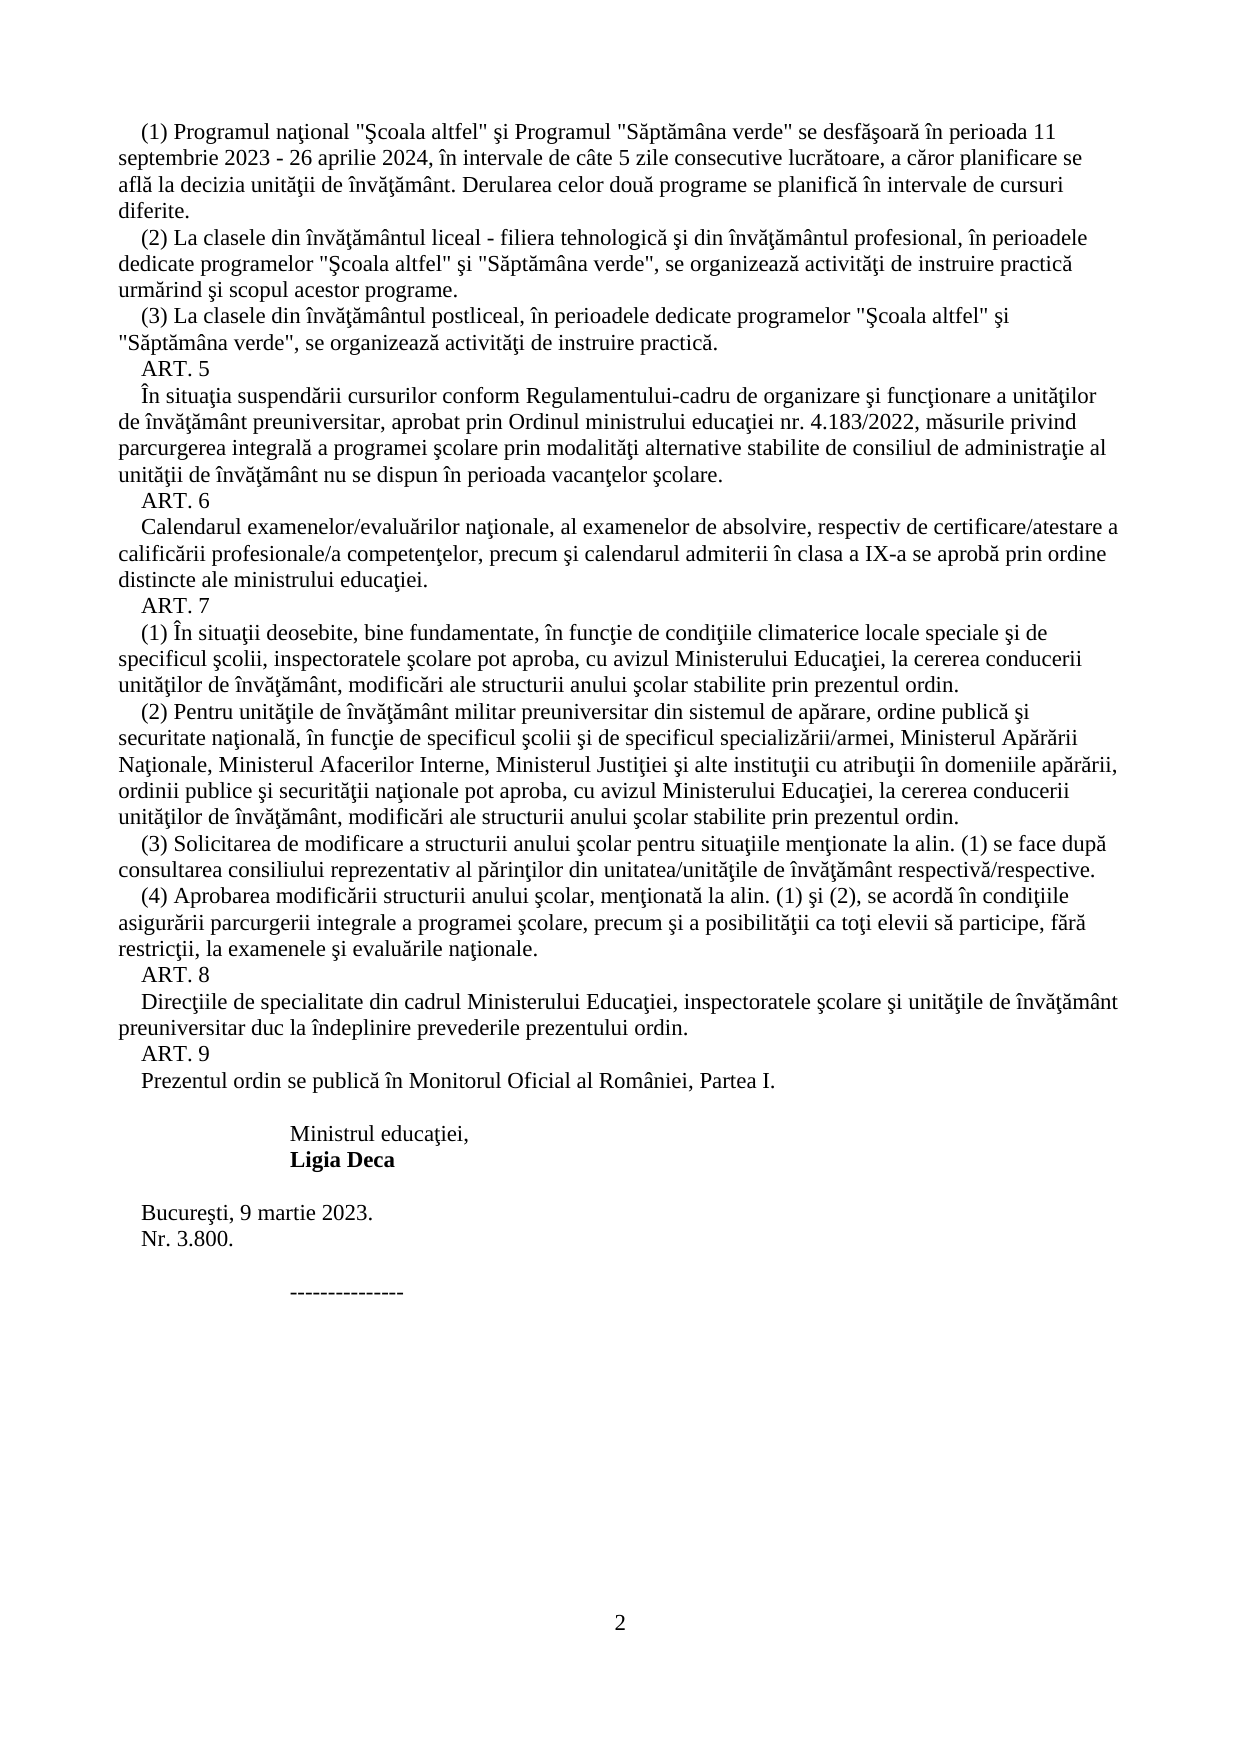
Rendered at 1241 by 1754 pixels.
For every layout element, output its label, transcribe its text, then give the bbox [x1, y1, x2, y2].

text ART. 9 [118, 1041, 1122, 1067]
text Ligia Deca [118, 1146, 1122, 1172]
text Bucureşti, 9 martie 2023. [118, 1199, 1122, 1225]
text ART. 8 [118, 961, 1122, 988]
text (1) În situaţii deosebite, bine fundamentate, în funcţie de condiţiile climaterice locale speciale şi de specificul şcolii, inspectoratele şcolare pot aproba, cu avizul Ministerului Educaţiei, la cererea conducerii unităţilor de învăţământ, modificări ale structurii anului şcolar stabilite prin prezentul ordin. [118, 619, 1122, 698]
text (1) Programul naţional "Şcoala altfel" şi Programul "Săptămâna verde" se desfăşoară în perioada 11 septembrie 2023 - 26 aprilie 2024, în intervale de câte 5 zile consecutive lucrătoare, a căror planificare se află la decizia unităţii de învăţământ. Derularea celor două programe se planifică în intervale de cursuri diferite. [118, 118, 1122, 223]
text Calendarul examenelor/evaluărilor naţionale, al examenelor de absolvire, respectiv de certificare/atestare a calificării profesionale/a competenţelor, precum şi calendarul admiterii în clasa a IX-a se aprobă prin ordine distincte ale ministrului educaţiei. [118, 513, 1122, 592]
text Direcţiile de specialitate din cadrul Ministerului Educaţiei, inspectoratele şcolare şi unităţile de învăţământ preuniversitar duc la îndeplinire prevederile prezentului ordin. [118, 988, 1122, 1041]
text (3) Solicitarea de modificare a structurii anului şcolar pentru situaţiile menţionate la alin. (1) se face după consultarea consiliului reprezentativ al părinţilor din unitatea/unităţile de învăţământ respectivă/respective. [118, 830, 1122, 882]
text (2) La clasele din învăţământul liceal - filiera tehnologică şi din învăţământul profesional, în perioadele dedicate programelor "Şcoala altfel" şi "Săptămâna verde", se organizează activităţi de instruire practică urmărind şi scopul acestor programe. [118, 223, 1122, 303]
text În situaţia suspendării cursurilor conform Regulamentului-cadru de organizare şi funcţionare a unităţilor de învăţământ preuniversitar, aprobat prin Ordinul ministrului educaţiei nr. 4.183/2022, măsurile privind parcurgerea integrală a programei şcolare prin modalităţi alternative stabilite de consiliul de administraţie al unităţii de învăţământ nu se dispun în perioada vacanţelor şcolare. [118, 382, 1122, 487]
text --------------- [118, 1278, 1122, 1304]
text ART. 6 [118, 487, 1122, 513]
text Ministrul educaţiei, [118, 1119, 1122, 1146]
text (3) La clasele din învăţământul postliceal, în perioadele dedicate programelor "Şcoala altfel" şi "Săptămâna verde", se organizează activităţi de instruire practică. [118, 303, 1122, 355]
text ART. 5 [118, 355, 1122, 382]
text Prezentul ordin se publică în Monitorul Oficial al României, Partea I. [118, 1067, 1122, 1093]
text (4) Aprobarea modificării structurii anului şcolar, menţionată la alin. (1) şi (2), se acordă în condiţiile asigurării parcurgerii integrale a programei şcolare, precum şi a posibilităţii ca toţi elevii să participe, fără restricţii, la examenele şi evaluările naţionale. [118, 882, 1122, 961]
text Nr. 3.800. [118, 1225, 1122, 1251]
text ART. 7 [118, 592, 1122, 619]
text (2) Pentru unităţile de învăţământ militar preuniversitar din sistemul de apărare, ordine publică şi securitate naţională, în funcţie de specificul şcolii şi de specificul specializării/armei, Ministerul Apărării Naţionale, Ministerul Afacerilor Interne, Ministerul Justiţiei şi alte instituţii cu atribuţii în domeniile apărării, ordinii publice şi securităţii naţionale pot aproba, cu avizul Ministerului Educaţiei, la cererea conducerii unităţilor de învăţământ, modificări ale structurii anului şcolar stabilite prin prezentul ordin. [118, 698, 1122, 830]
